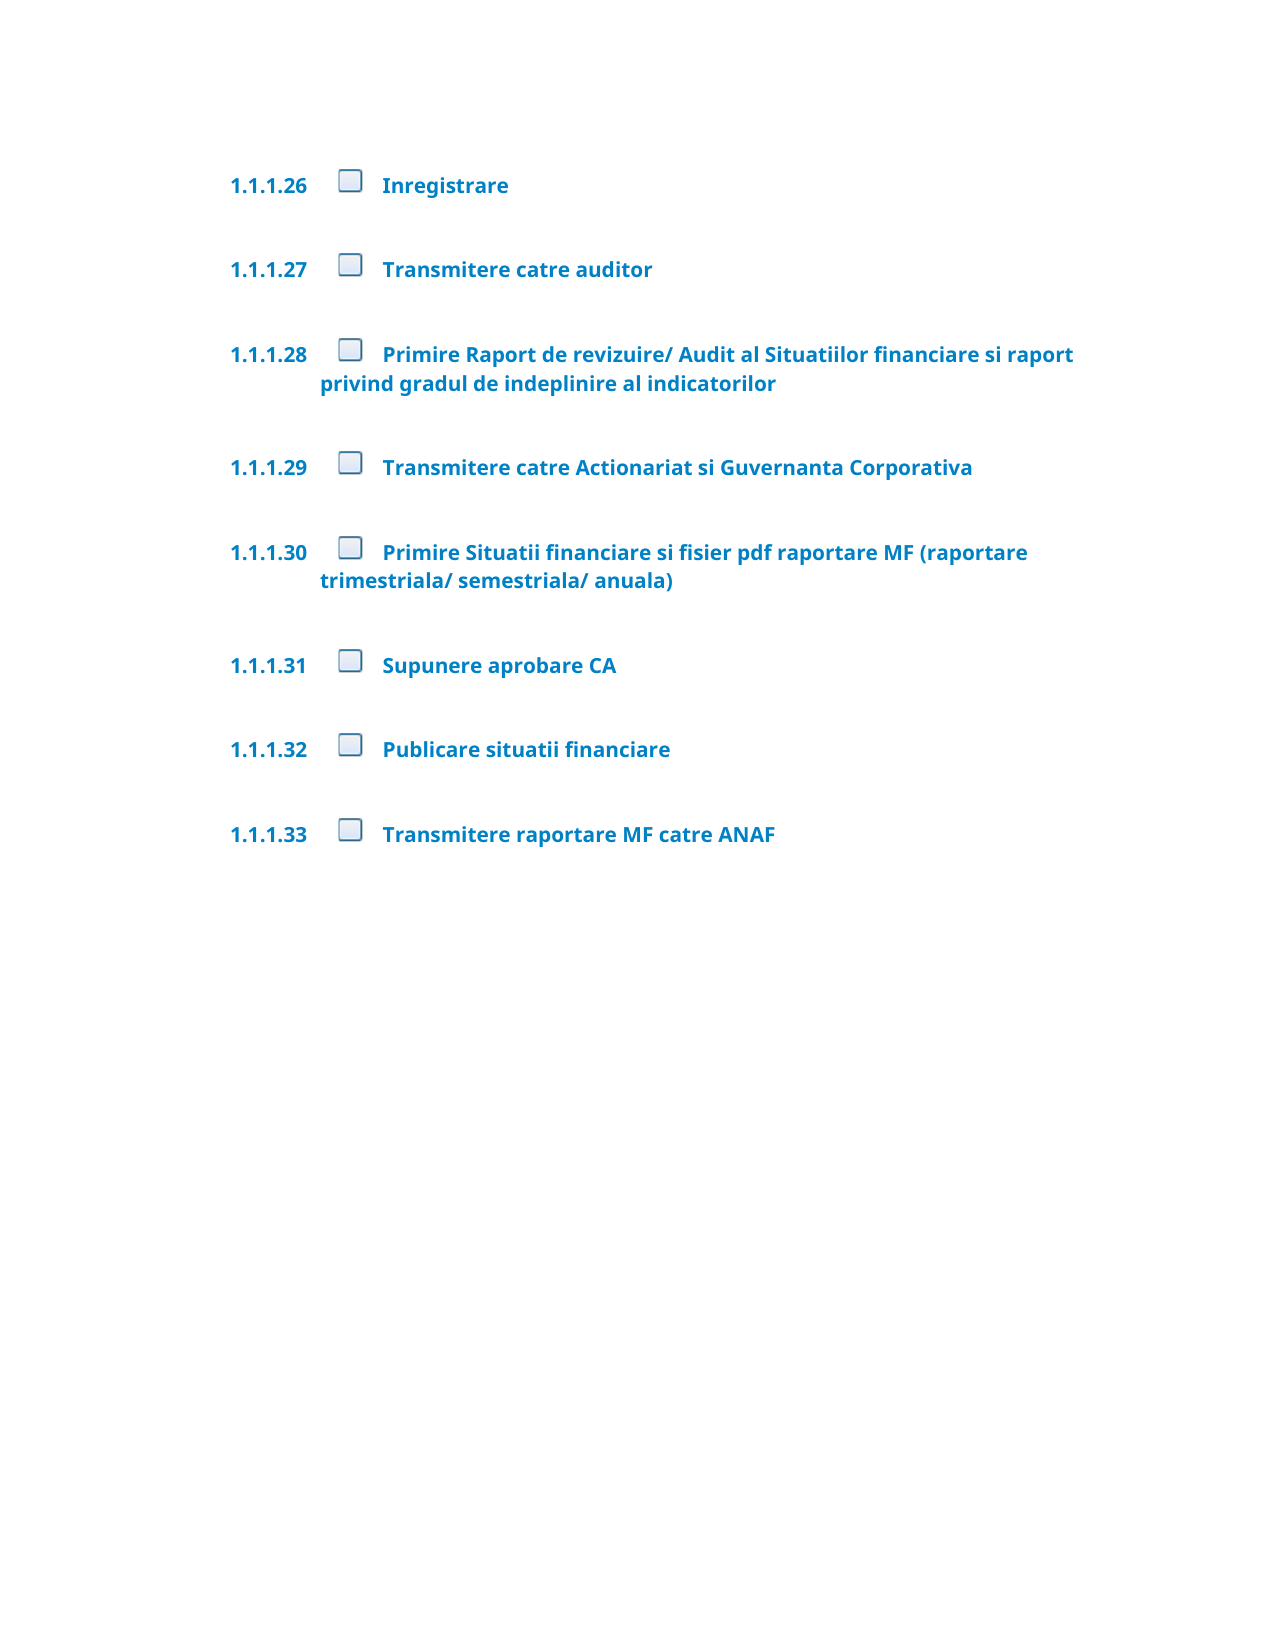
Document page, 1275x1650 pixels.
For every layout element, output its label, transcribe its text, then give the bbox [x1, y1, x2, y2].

picture [338, 535, 364, 560]
picture [338, 648, 364, 674]
picture [338, 337, 364, 363]
picture [338, 252, 364, 278]
subtitle Primire Raport de revizuire/ Audit al Situatiilor financiare si raport privind gradul de indeplinire al indicatorilor [230, 337, 1098, 397]
subtitle Publicare situatii financiare [230, 733, 1098, 764]
subtitle Transmitere catre auditor [230, 253, 1098, 284]
picture [338, 817, 364, 843]
subtitle Transmitere raportare MF catre ANAF [230, 817, 1098, 848]
subtitle Inregistrare [230, 168, 1098, 199]
subtitle Primire Situatii financiare si fisier pdf raportare MF (raportare trimestriala/ semestriala/ anuala) [230, 535, 1098, 595]
picture [338, 450, 364, 476]
picture [338, 732, 364, 758]
picture [338, 168, 364, 194]
subtitle Transmitere catre Actionariat si Guvernanta Corporativa [230, 451, 1098, 482]
subtitle Supunere aprobare CA [230, 648, 1098, 679]
